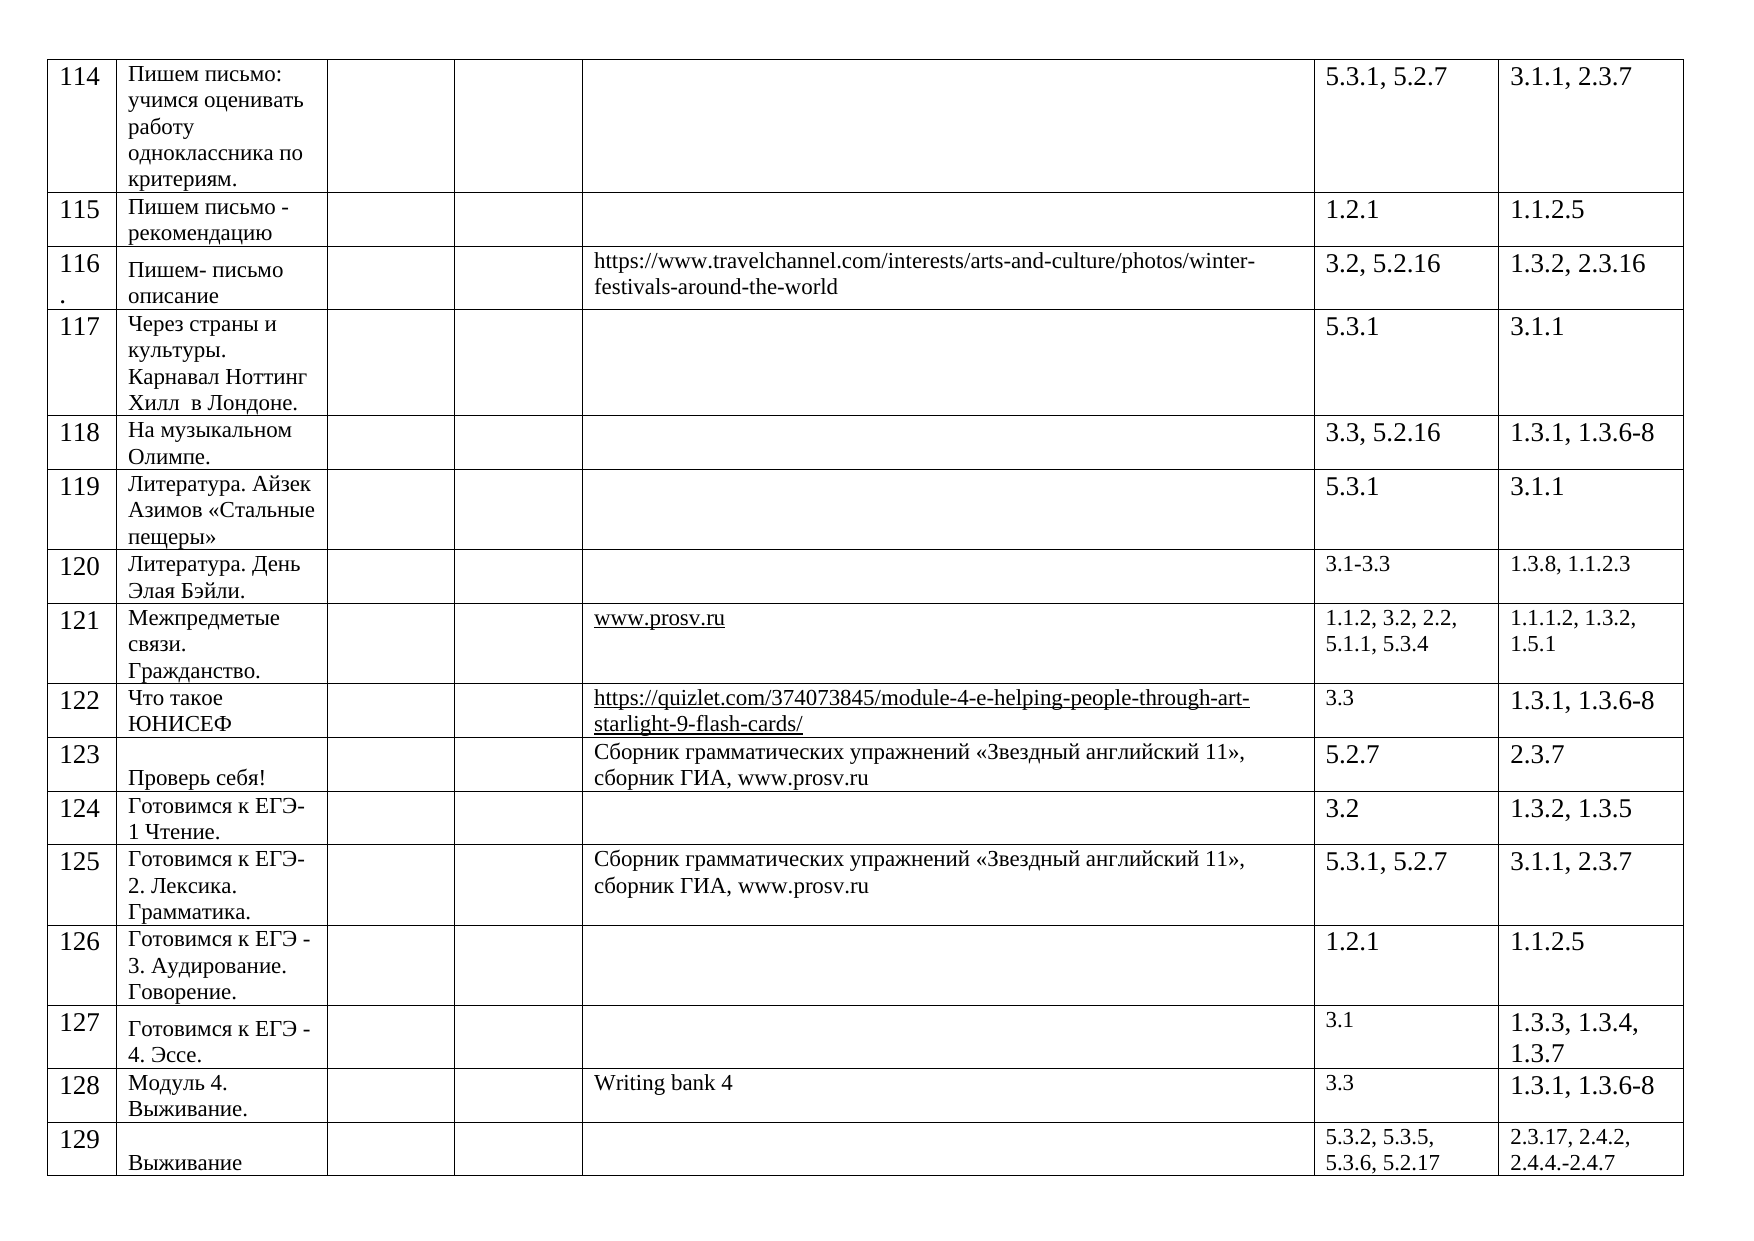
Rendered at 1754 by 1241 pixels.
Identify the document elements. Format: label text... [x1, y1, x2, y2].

table_cell [328, 247, 454, 309]
table_cell 5.3.2, 5.3.5, 5.3.6, 5.2.17 [1315, 1123, 1498, 1175]
table_cell Сборник грамматических упражнений «Звездный английский 11», сборник ГИА, www.prosv.ru [583, 738, 1314, 791]
table_cell [328, 60, 454, 192]
table_cell 3.2, 5.2.16 [1315, 247, 1498, 309]
table_cell 3.2 [1315, 792, 1498, 844]
table_cell [455, 738, 582, 791]
table_cell 114 [48, 60, 116, 192]
table_cell [328, 1006, 454, 1068]
table_cell [583, 310, 1314, 415]
table_cell [328, 193, 454, 246]
table_cell 1.1.2.5 [1499, 193, 1683, 246]
table_cell 1.2.1 [1315, 926, 1498, 1004]
table_cell 115 [48, 193, 116, 246]
table_cell [328, 470, 454, 549]
table_cell 126 [48, 926, 116, 1004]
table_cell [455, 1006, 582, 1068]
table_cell www.prosv.ru [583, 604, 1314, 683]
table_cell [455, 926, 582, 1004]
table_cell [583, 470, 1314, 549]
table_cell [455, 60, 582, 192]
table_cell 3.1.1 [1499, 310, 1683, 415]
table_cell 5.3.1 [1315, 310, 1498, 415]
table_cell 2.3.7 [1499, 738, 1683, 791]
table_cell 5.3.1, 5.2.7 [1315, 60, 1498, 192]
table_cell [455, 310, 582, 415]
table_cell [583, 60, 1314, 192]
table_cell [328, 1123, 454, 1175]
table_cell Готовимся к ЕГЭ-1 Чтение. [117, 792, 327, 844]
table_cell 1.3.2, 1.3.5 [1499, 792, 1683, 844]
table_cell [583, 1123, 1314, 1175]
table_cell [455, 193, 582, 246]
table_cell 1.3.1, 1.3.6-8 [1499, 416, 1683, 469]
table_cell 1.3.1, 1.3.6-8 [1499, 1069, 1683, 1122]
table_cell 3.1.1, 2.3.7 [1499, 60, 1683, 192]
table_cell 1.1.2.5 [1499, 926, 1683, 1004]
table_cell Межпредметые связи. Гражданство. [117, 604, 327, 683]
table_cell [455, 1069, 582, 1122]
table_cell https://www.travelchannel.com/interests/arts-and-culture/photos/winter-festivals-around-the-world [583, 247, 1314, 309]
table_cell [328, 1069, 454, 1122]
table_cell [328, 926, 454, 1004]
table_cell 1.3.3, 1.3.4, 1.3.7 [1499, 1006, 1683, 1068]
table_cell 5.3.1, 5.2.7 [1315, 845, 1498, 924]
table_cell Writing bank 4 [583, 1069, 1314, 1122]
table_cell 5.2.7 [1315, 738, 1498, 791]
table_cell [328, 416, 454, 469]
table_cell Через страны и культуры. Карнавал Ноттинг Хилл в Лондоне. [117, 310, 327, 415]
table_cell [583, 193, 1314, 246]
table_cell [455, 247, 582, 309]
table_cell 129 [48, 1123, 116, 1175]
table_cell 3.1 [1315, 1006, 1498, 1068]
table_cell [328, 604, 454, 683]
table_cell На музыкальном Олимпе. [117, 416, 327, 469]
table_cell 3.3 [1315, 684, 1498, 737]
table_cell Пишем письмо: учимся оценивать работу одноклассника по критериям. [117, 60, 327, 192]
table_cell Выживание [117, 1123, 327, 1175]
table_cell [328, 684, 454, 737]
table_cell 1.1.1.2, 1.3.2, 1.5.1 [1499, 604, 1683, 683]
table_cell 124 [48, 792, 116, 844]
table_cell 3.1.1 [1499, 470, 1683, 549]
table_cell [455, 470, 582, 549]
table_cell 1.3.2, 2.3.16 [1499, 247, 1683, 309]
table_cell Сборник грамматических упражнений «Звездный английский 11», сборник ГИА, www.prosv.ru [583, 845, 1314, 924]
table_cell https://quizlet.com/374073845/module-4-e-helping-people-through-art-starlight-9-flash-cards/ [583, 684, 1314, 737]
table_cell [328, 845, 454, 924]
table_cell 2.3.17, 2.4.2, 2.4.4.-2.4.7 [1499, 1123, 1683, 1175]
table_cell 118 [48, 416, 116, 469]
table_cell 1.3.8, 1.1.2.3 [1499, 550, 1683, 603]
table_cell [583, 1006, 1314, 1068]
table_cell Пишем- письмо описание [117, 247, 327, 309]
table_cell 122 [48, 684, 116, 737]
table_cell 120 [48, 550, 116, 603]
table_cell 3.1.1, 2.3.7 [1499, 845, 1683, 924]
table_cell Литература. День Элая Бэйли. [117, 550, 327, 603]
table_cell [455, 1123, 582, 1175]
table_cell Готовимся к ЕГЭ -3. Аудирование. Говорение. [117, 926, 327, 1004]
table_cell Готовимся к ЕГЭ -4. Эссе. [117, 1006, 327, 1068]
table_cell [455, 845, 582, 924]
table_cell Пишем письмо - рекомендацию [117, 193, 327, 246]
table_cell 1.2.1 [1315, 193, 1498, 246]
table_cell 116. [48, 247, 116, 309]
table_cell Готовимся к ЕГЭ-2. Лексика. Грамматика. [117, 845, 327, 924]
table_cell [455, 604, 582, 683]
table_cell Модуль 4. Выживание. [117, 1069, 327, 1122]
table_cell 5.3.1 [1315, 470, 1498, 549]
table_cell [455, 684, 582, 737]
table_cell Проверь себя! [117, 738, 327, 791]
table_cell 3.3, 5.2.16 [1315, 416, 1498, 469]
table_cell 125 [48, 845, 116, 924]
table_cell [583, 926, 1314, 1004]
table_cell 3.3 [1315, 1069, 1498, 1122]
table_cell Что такое ЮНИСЕФ [117, 684, 327, 737]
table_cell Литература. Айзек Азимов «Стальные пещеры» [117, 470, 327, 549]
table_cell 123 [48, 738, 116, 791]
table_cell [455, 550, 582, 603]
table_cell [583, 550, 1314, 603]
table_cell [328, 310, 454, 415]
table_cell 119 [48, 470, 116, 549]
table_cell [328, 550, 454, 603]
table_cell 127 [48, 1006, 116, 1068]
table_cell [583, 792, 1314, 844]
table_cell 121 [48, 604, 116, 683]
table_cell [583, 416, 1314, 469]
table_cell [328, 792, 454, 844]
table_cell 3.1-3.3 [1315, 550, 1498, 603]
table_cell 1.3.1, 1.3.6-8 [1499, 684, 1683, 737]
table_cell [328, 738, 454, 791]
table_cell 117 [48, 310, 116, 415]
table_cell [455, 792, 582, 844]
table_cell 128 [48, 1069, 116, 1122]
table_cell [455, 416, 582, 469]
table_cell 1.1.2, 3.2, 2.2, 5.1.1, 5.3.4 [1315, 604, 1498, 683]
